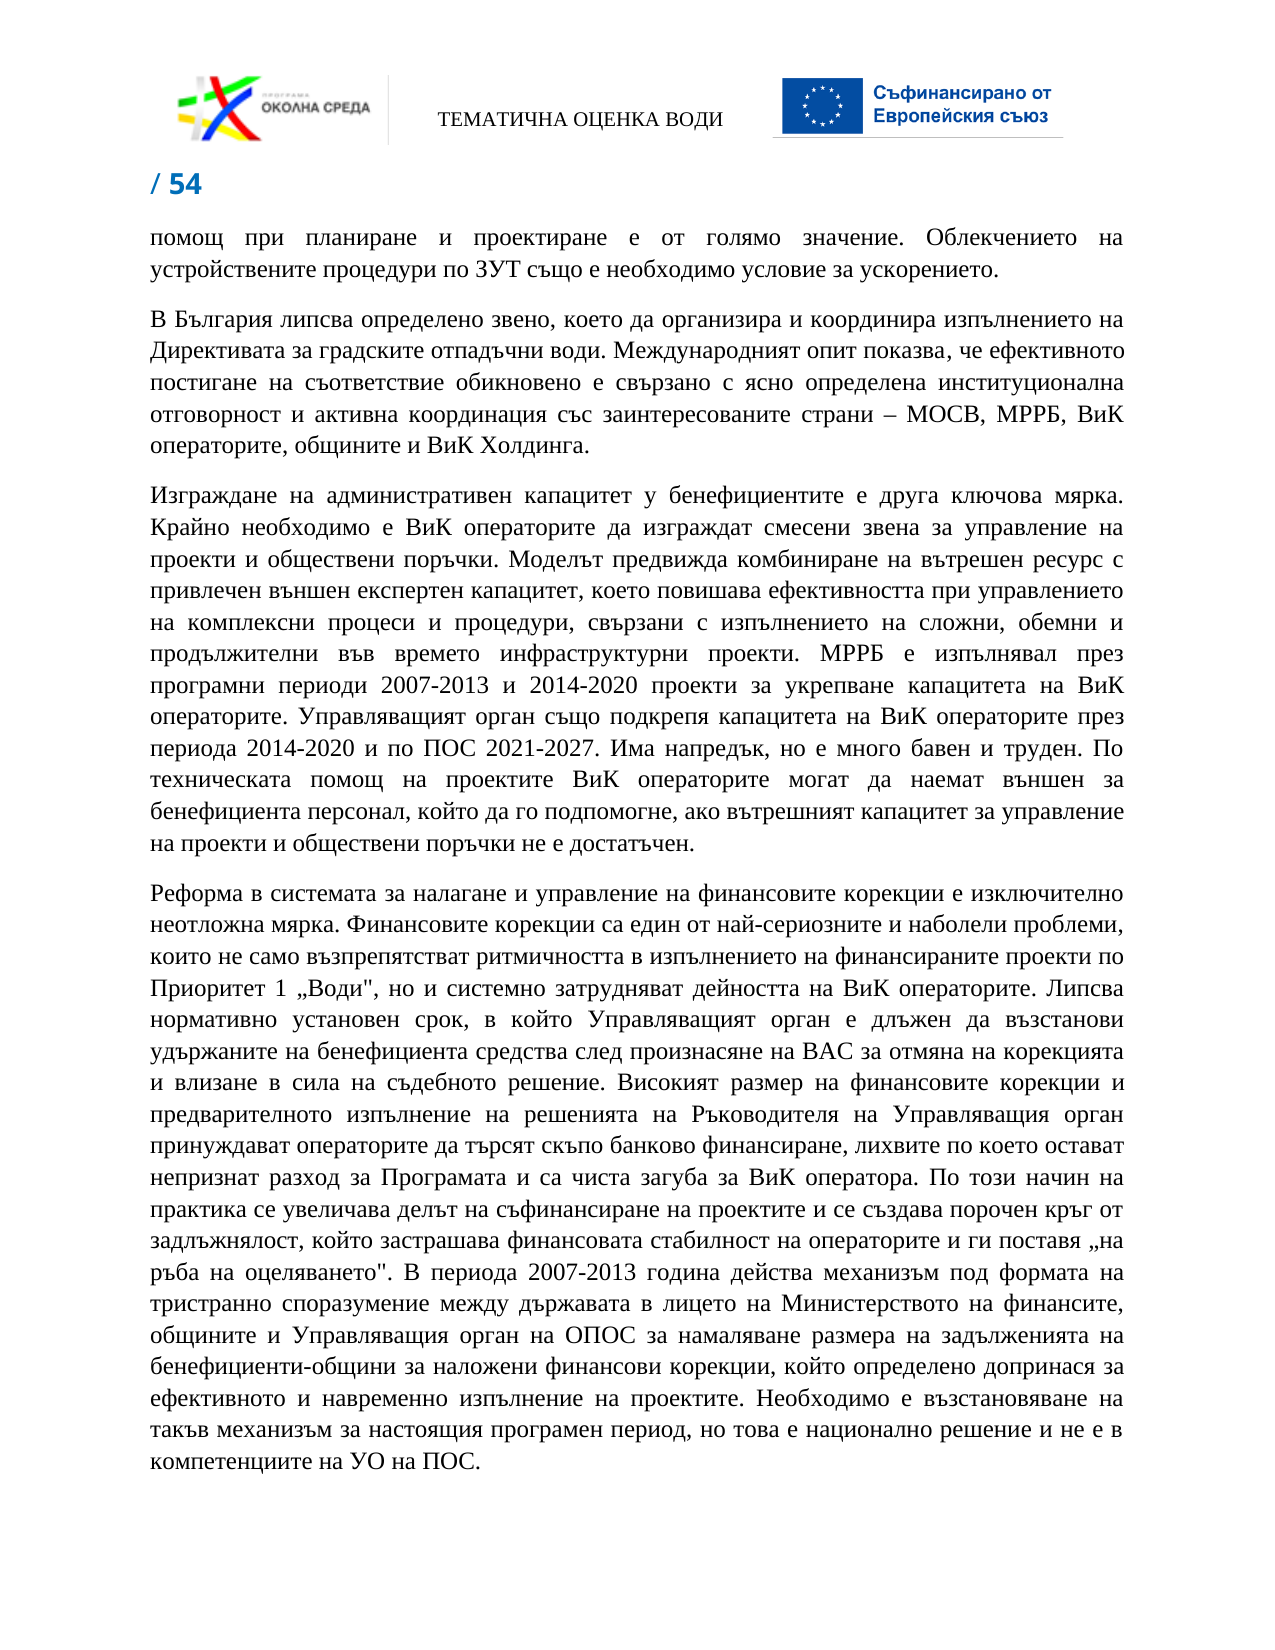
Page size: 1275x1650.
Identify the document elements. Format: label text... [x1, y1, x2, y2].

picture [161, 75, 390, 145]
text Реформа в системата за налагане и управление на финансовите корекции е изключително неотложна мярка. Финансовите корекции са един от най-сериозните и наболели проблеми, които не само възпрепятстват ритмичността в изпълнението на финансираните проекти по Приоритет 1 „Води", но и системно затрудняват дейността на ВиК операторите. Липсва нормативно установен срок, в който Управляващият орган е длъжен да възстанови удържаните на бенефициента средства след произнасяне на ВАС за отмяна на корекцията и влизане в сила на съдебното решение. Високият размер на финансовите корекции и предварителното изпълнение на решенията на Ръководителя на Управляващия орган принуждават операторите да търсят скъпо банково финансиране, лихвите по което остават непризнат разход за Програмата и са чиста загуба за ВиК оператора. По този начин на практика се увеличава делът на съфинансиране на проектите и се създава порочен кръг от задлъжнялост, който застрашава финансовата стабилност на операторите и ги поставя „на ръба на оцеляването". В периода 2007-2013 година действа механизъм под формата на тристранно споразумение между държавата в лицето на Министерството на финансите, общините и Управляващия орган на ОПОС за намаляване размера на задълженията на бенефициенти-общини за наложени финансови корекции, който определено допринася за ефективното и навременно изпълнение на проектите. Необходимо е възстановяване на такъв механизъм за настоящия програмен период, но това е национално решение и не е в компетенциите на УО на ПОС. [150, 878, 1125, 1475]
picture [772, 75, 1064, 138]
text В България липсва определено звено, което да организира и координира изпълнението на Директивата за градските отпадъчни води. Международният опит показва, че ефективното постигане на съответствие обикновено е свързано с ясно определена институционална отговорност и активна координация със заинтересованите страни – МОСВ, МРРБ, ВиК операторите, общините и ВиК Холдинга. [150, 304, 1125, 459]
text Изграждане на административен капацитет у бенефициентите е друга ключова мярка. Крайно необходимо е ВиК операторите да изграждат смесени звена за управление на проекти и обществени поръчки. Моделът предвижда комбиниране на вътрешен ресурс с привлечен външен експертен капацитет, което повишава ефективността при управлението на комплексни процеси и процедури, свързани с изпълнението на сложни, обемни и продължителни във времето инфраструктурни проекти. МРРБ е изпълнявал през програмни периоди 2007-2013 и 2014-2020 проекти за укрепване капацитета на ВиК операторите. Управляващият орган също подкрепя капацитета на ВиК операторите през периода 2014-2020 и по ПОС 2021-2027. Има напредък, но е много бавен и труден. По техническата помощ на проектите ВиК операторите могат да наемат външен за бенефициента персонал, който да го подпомогне, ако вътрешният капацитет за управление на проекти и обществени поръчки не е достатъчен. [150, 481, 1125, 856]
